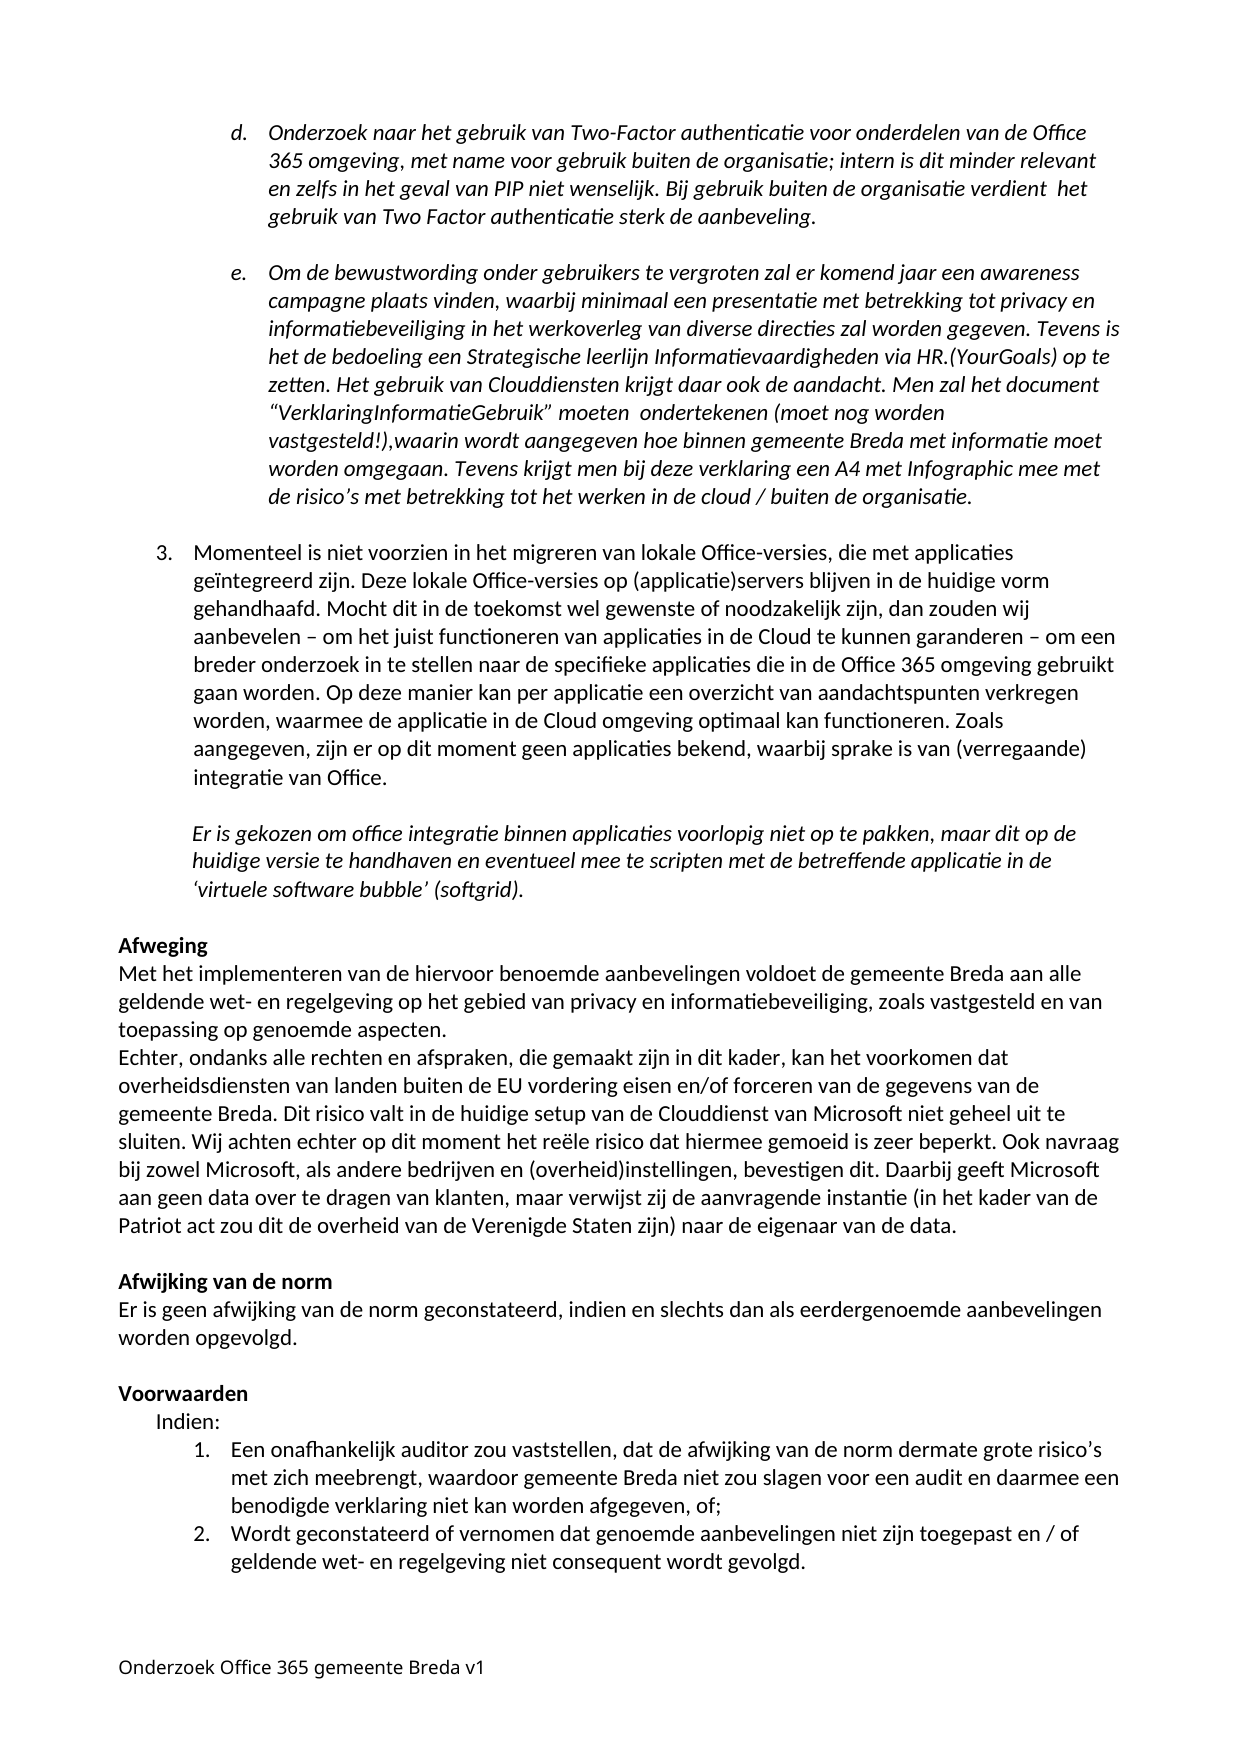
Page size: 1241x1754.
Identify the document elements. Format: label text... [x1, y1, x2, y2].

list Een onafhankelijk auditor zou vaststellen, dat de afwijking van de norm dermate grote risico’s met zich meebrengt, waardoor gemeente Breda niet zou slagen voor een audit en daarmee een benodigde verklaring niet kan worden afgegeven, of; [193, 1435, 1122, 1519]
text Afweging [118, 931, 1122, 959]
list Momenteel is niet voorzien in het migreren van lokale Office-versies, die met applicaties geïntegreerd zijn. Deze lokale Office-versies op (applicatie)servers blijven in de huidige vorm gehandhaafd. Mocht dit in de toekomst wel gewenste of noodzakelijk zijn, dan zouden wij aanbevelen – om het juist functioneren van applicaties in de Cloud te kunnen garanderen – om een breder onderzoek in te stellen naar de specifieke applicaties die in de Office 365 omgeving gebruikt gaan worden. Op deze manier kan per applicatie een overzicht van aandachtspunten verkregen worden, waarmee de applicatie in de Cloud omgeving optimaal kan functioneren. Zoals aangegeven, zijn er op dit moment geen applicaties bekend, waarbij sprake is van (verregaande) integratie van Office. [156, 538, 1122, 791]
text Met het implementeren van de hiervoor benoemde aanbevelingen voldoet de gemeente Breda aan alle geldende wet- en regelgeving op het gebied van privacy en informatiebeveiliging, zoals vastgesteld en van toepassing op genoemde aspecten. [118, 959, 1122, 1043]
text Er is gekozen om office integratie binnen applicaties voorlopig niet op te pakken, maar dit op de huidige versie te handhaven en eventueel mee te scripten met de betreffende applicatie in de ‘virtuele software bubble’ (softgrid). [192, 819, 1122, 903]
text Echter, ondanks alle rechten en afspraken, die gemaakt zijn in dit kader, kan het voorkomen dat overheidsdiensten van landen buiten de EU vordering eisen en/of forceren van de gegevens van de gemeente Breda. Dit risico valt in de huidige setup van de Clouddienst van Microsoft niet geheel uit te sluiten. Wij achten echter op dit moment het reële risico dat hiermee gemoeid is zeer beperkt. Ook navraag bij zowel Microsoft, als andere bedrijven en (overheid)instellingen, bevestigen dit. Daarbij geeft Microsoft aan geen data over te dragen van klanten, maar verwijst zij de aanvragende instantie (in het kader van de Patriot act zou dit de overheid van de Verenigde Staten zijn) naar de eigenaar van de data. [118, 1043, 1122, 1239]
text Voorwaarden [118, 1379, 1122, 1407]
list Wordt geconstateerd of vernomen dat genoemde aanbevelingen niet zijn toegepast en / of geldende wet- en regelgeving niet consequent wordt gevolgd. [193, 1519, 1122, 1575]
text Indien: [156, 1407, 1122, 1435]
text Er is geen afwijking van de norm geconstateerd, indien en slechts dan als eerdergenoemde aanbevelingen worden opgevolgd. [118, 1295, 1122, 1351]
list Onderzoek naar het gebruik van Two-Factor authenticatie voor onderdelen van de Office 365 omgeving, met name voor gebruik buiten de organisatie; intern is dit minder relevant en zelfs in het geval van PIP niet wenselijk. Bij gebruik buiten de organisatie verdient het gebruik van Two Factor authenticatie sterk de aanbeveling. [231, 118, 1122, 230]
list Om de bewustwording onder gebruikers te vergroten zal er komend jaar een awareness campagne plaats vinden, waarbij minimaal een presentatie met betrekking tot privacy en informatiebeveiliging in het werkoverleg van diverse directies zal worden gegeven. Tevens is het de bedoeling een Strategische leerlijn Informatievaardigheden via HR.(YourGoals) op te zetten. Het gebruik van Clouddiensten krijgt daar ook de aandacht. Men zal het document “VerklaringInformatieGebruik” moeten ondertekenen (moet nog worden vastgesteld!),waarin wordt aangegeven hoe binnen gemeente Breda met informatie moet worden omgegaan. Tevens krijgt men bij deze verklaring een A4 met Infographic mee met de risico’s met betrekking tot het werken in de cloud / buiten de organisatie. [231, 258, 1122, 510]
text Afwijking van de norm [118, 1267, 1122, 1295]
